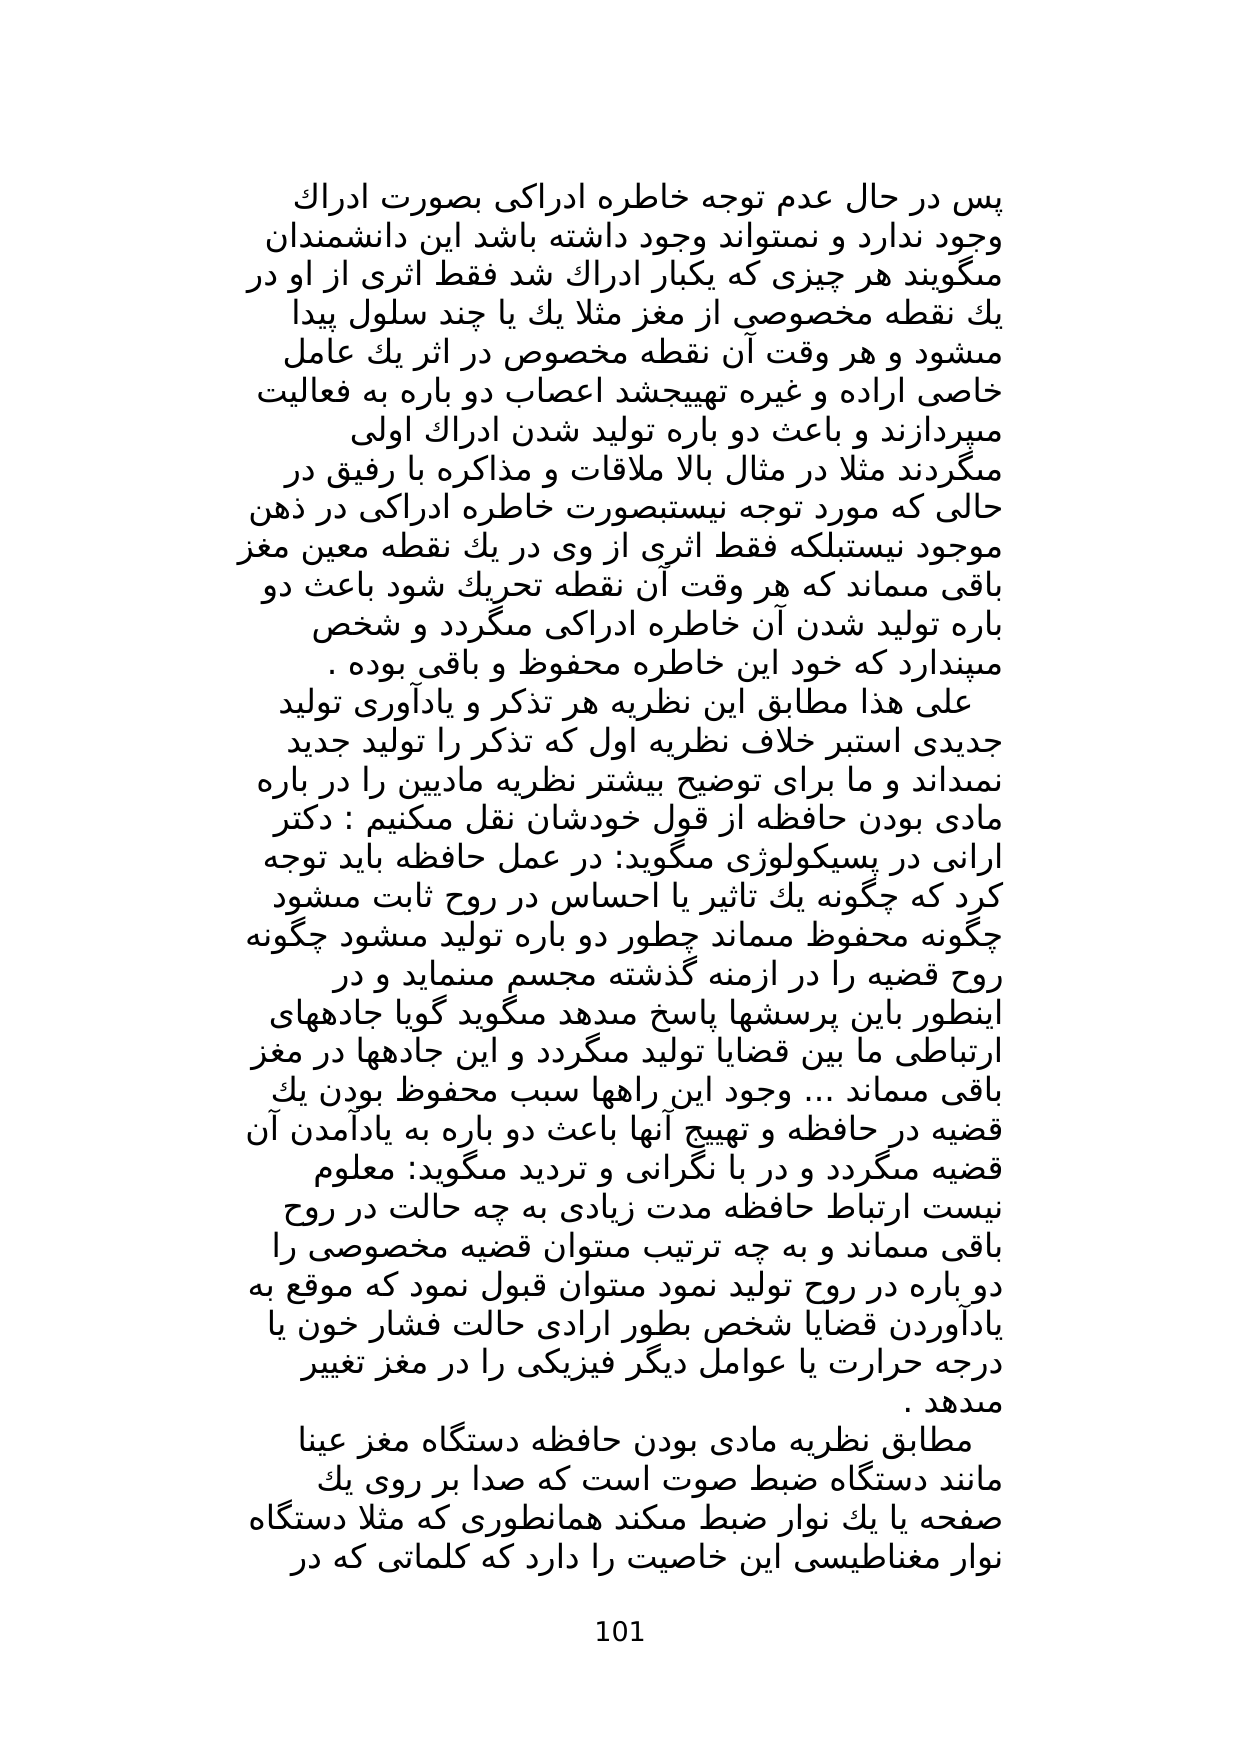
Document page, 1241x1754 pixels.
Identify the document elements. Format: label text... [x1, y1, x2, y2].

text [236, 1421, 1004, 1576]
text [236, 177, 1004, 682]
text على هذا مطابق اين نظريه هر تذكر و يادآورى توليد جديدى است‏بر خلاف نظريه اول كه تذكر را توليد جديد نمى‏داند و ما براى توضيح بيشتر نظريه ماديين را در باره مادى بودن حافظه از قول خودشان نقل مى‏كنيم : دكتر ارانى در پسيكولوژى مى‏گويد: در عمل حافظه بايد توجه كرد كه چگونه يك تاثير يا احساس در روح ثابت مى‏شود چگونه محفوظ مى‏ماند چطور دو باره توليد مى‏شود چگونه روح قضيه را در ازمنه گذشته مجسم مى‏نمايد و در اينطور باين پرسشها پاسخ مى‏دهد مى‏گويد گويا جاده‏هاى ارتباطى ما بين قضايا توليد مى‏گردد و اين جاده‏ها در مغز باقى مى‏ماند ... وجود اين راهها سبب محفوظ بودن يك قضيه در حافظه و تهييج آنها باعث دو باره به يادآمدن آن قضيه مى‏گردد و در با نگرانى و ترديد مى‏گويد: معلوم نيست ارتباط حافظه مدت زيادى به چه حالت در روح باقى مى‏ماند و به چه ترتيب مى‏توان قضيه مخصوصى را دو باره در روح توليد نمود مى‏توان قبول نمود كه موقع به يادآوردن قضايا شخص بطور ارادى حالت فشار خون يا درجه حرارت يا عوامل ديگر فيزيكى را در مغز تغيير مى‏دهد . [236, 682, 1004, 1421]
